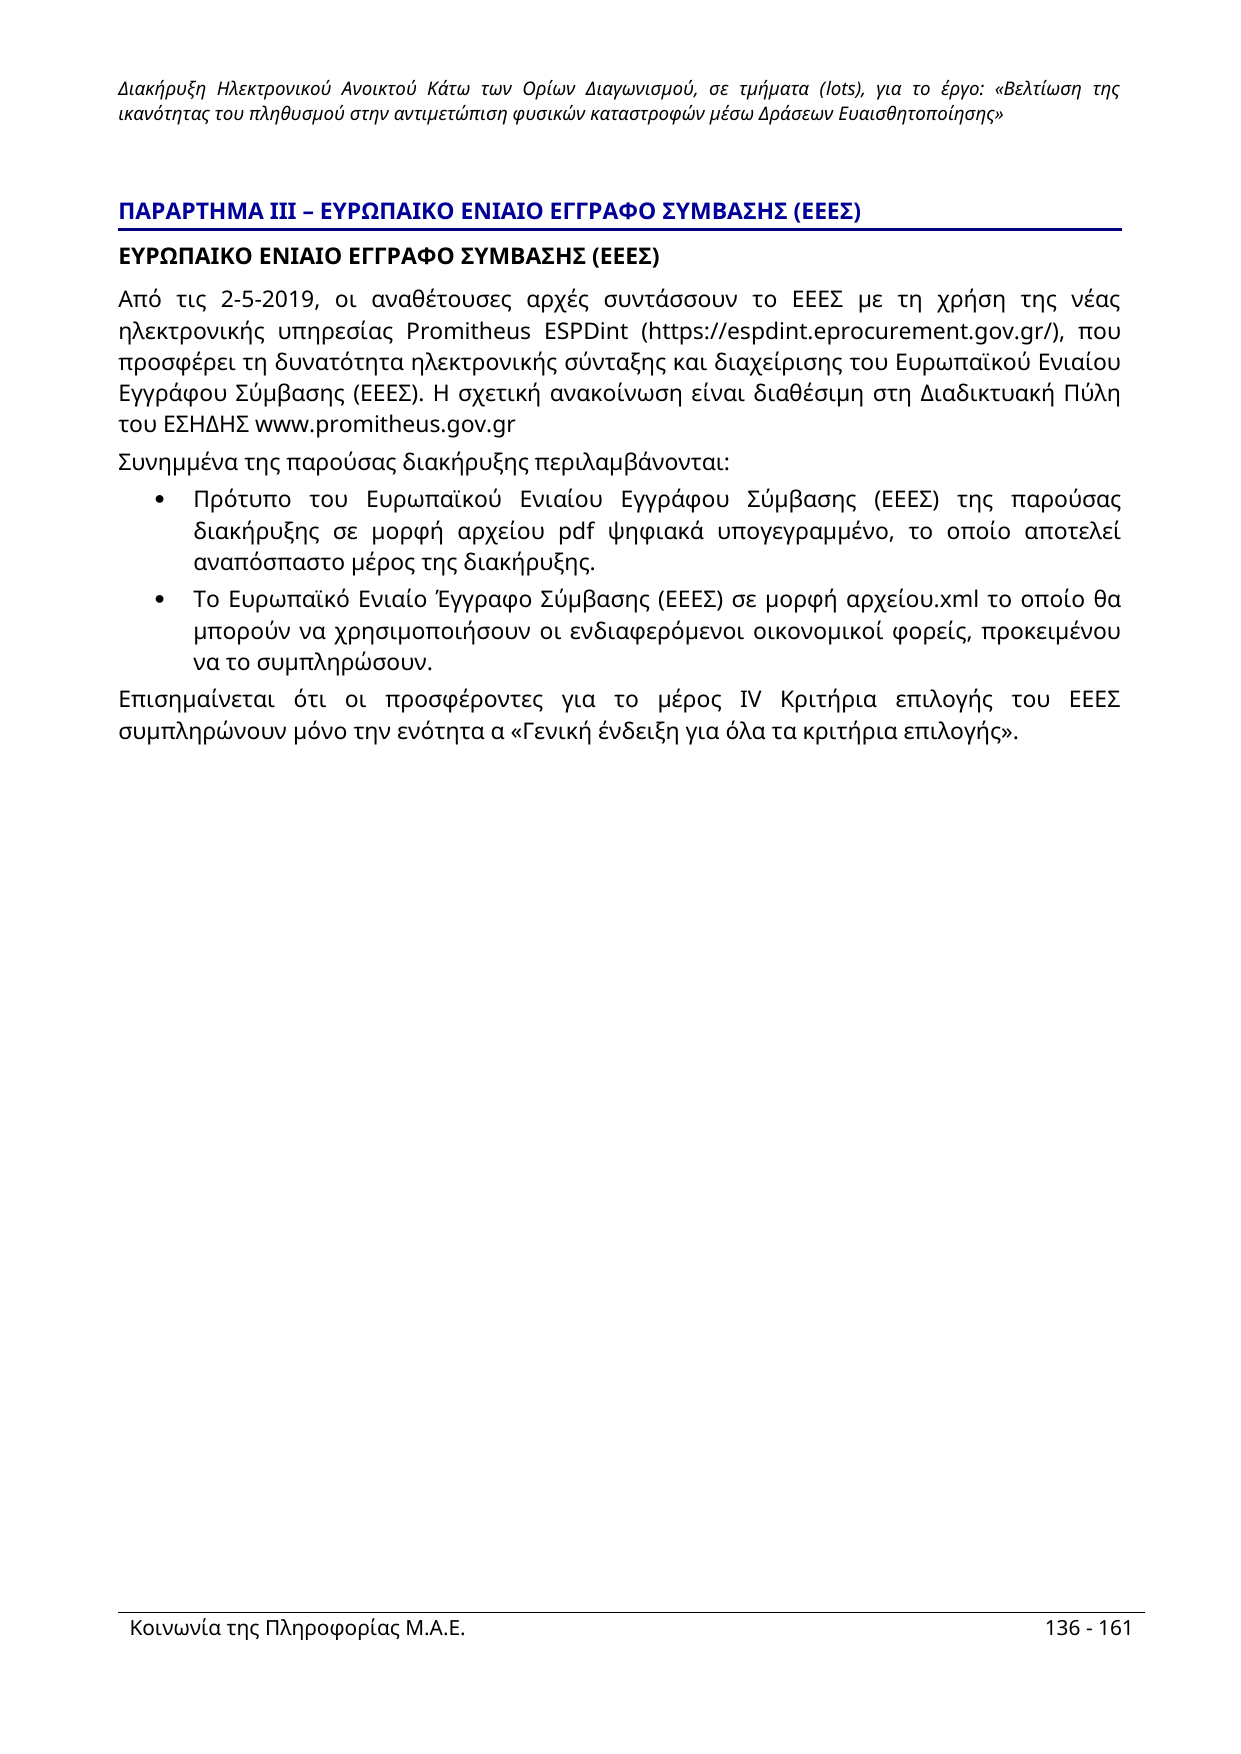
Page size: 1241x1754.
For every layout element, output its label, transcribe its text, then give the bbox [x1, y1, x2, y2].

text Από τις 2-5-2019, οι αναθέτουσες αρχές συντάσσουν το ΕΕΕΣ με τη χρήση της νέας ηλεκτρονικής υπηρεσίας Promitheus ESPDint (https://espdint.eprocurement.gov.gr/), που προσφέρει τη δυνατότητα ηλεκτρονικής σύνταξης και διαχείρισης του Ευρωπαϊκού Ενιαίου Εγγράφου Σύμβασης (ΕΕΕΣ). Η σχετική ανακοίνωση είναι διαθέσιμη στη Διαδικτυακή Πύλη του ΕΣΗΔΗΣ www.promitheus.gov.gr [118, 283, 1122, 439]
text ΕΥΡΩΠΑΙΚΟ ΕΝΙΑΙΟ ΕΓΓΡΑΦΟ ΣΥΜΒΑΣΗΣ (ΕΕΕΣ) [118, 239, 1122, 271]
list Πρότυπο του Ευρωπαϊκού Ενιαίου Εγγράφου Σύμβασης (ΕΕΕΣ) της παρούσας διακήρυξης σε μορφή αρχείου pdf ψηφιακά υπογεγραμμένο, το οποίο αποτελεί αναπόσπαστο μέρος της διακήρυξης. [156, 483, 1122, 577]
text Επισημαίνεται ότι οι προσφέροντες για το μέρος IV Κριτήρια επιλογής του ΕΕΕΣ συμπληρώνουν μόνο την ενότητα α «Γενική ένδειξη για όλα τα κριτήρια επιλογής». [118, 683, 1122, 746]
list Το Ευρωπαϊκό Ενιαίο Έγγραφο Σύμβασης (ΕΕΕΣ) σε μορφή αρχείου.xml το οποίο θα μπορούν να χρησιμοποιήσουν οι ενδιαφερόμενοι οικονομικοί φορείς, προκειμένου να το συμπληρώσουν. [156, 583, 1122, 677]
subtitle ΠΑΡΑΡΤΗΜΑ ΙΙI – ΕΥΡΩΠΑΙΚΟ ΕΝΙΑΙΟ ΕΓΓΡΑΦΟ ΣΥΜΒΑΣΗΣ (ΕΕΕΣ) [118, 195, 1122, 228]
text Συνημμένα της παρούσας διακήρυξης περιλαμβάνονται: [118, 446, 1122, 477]
